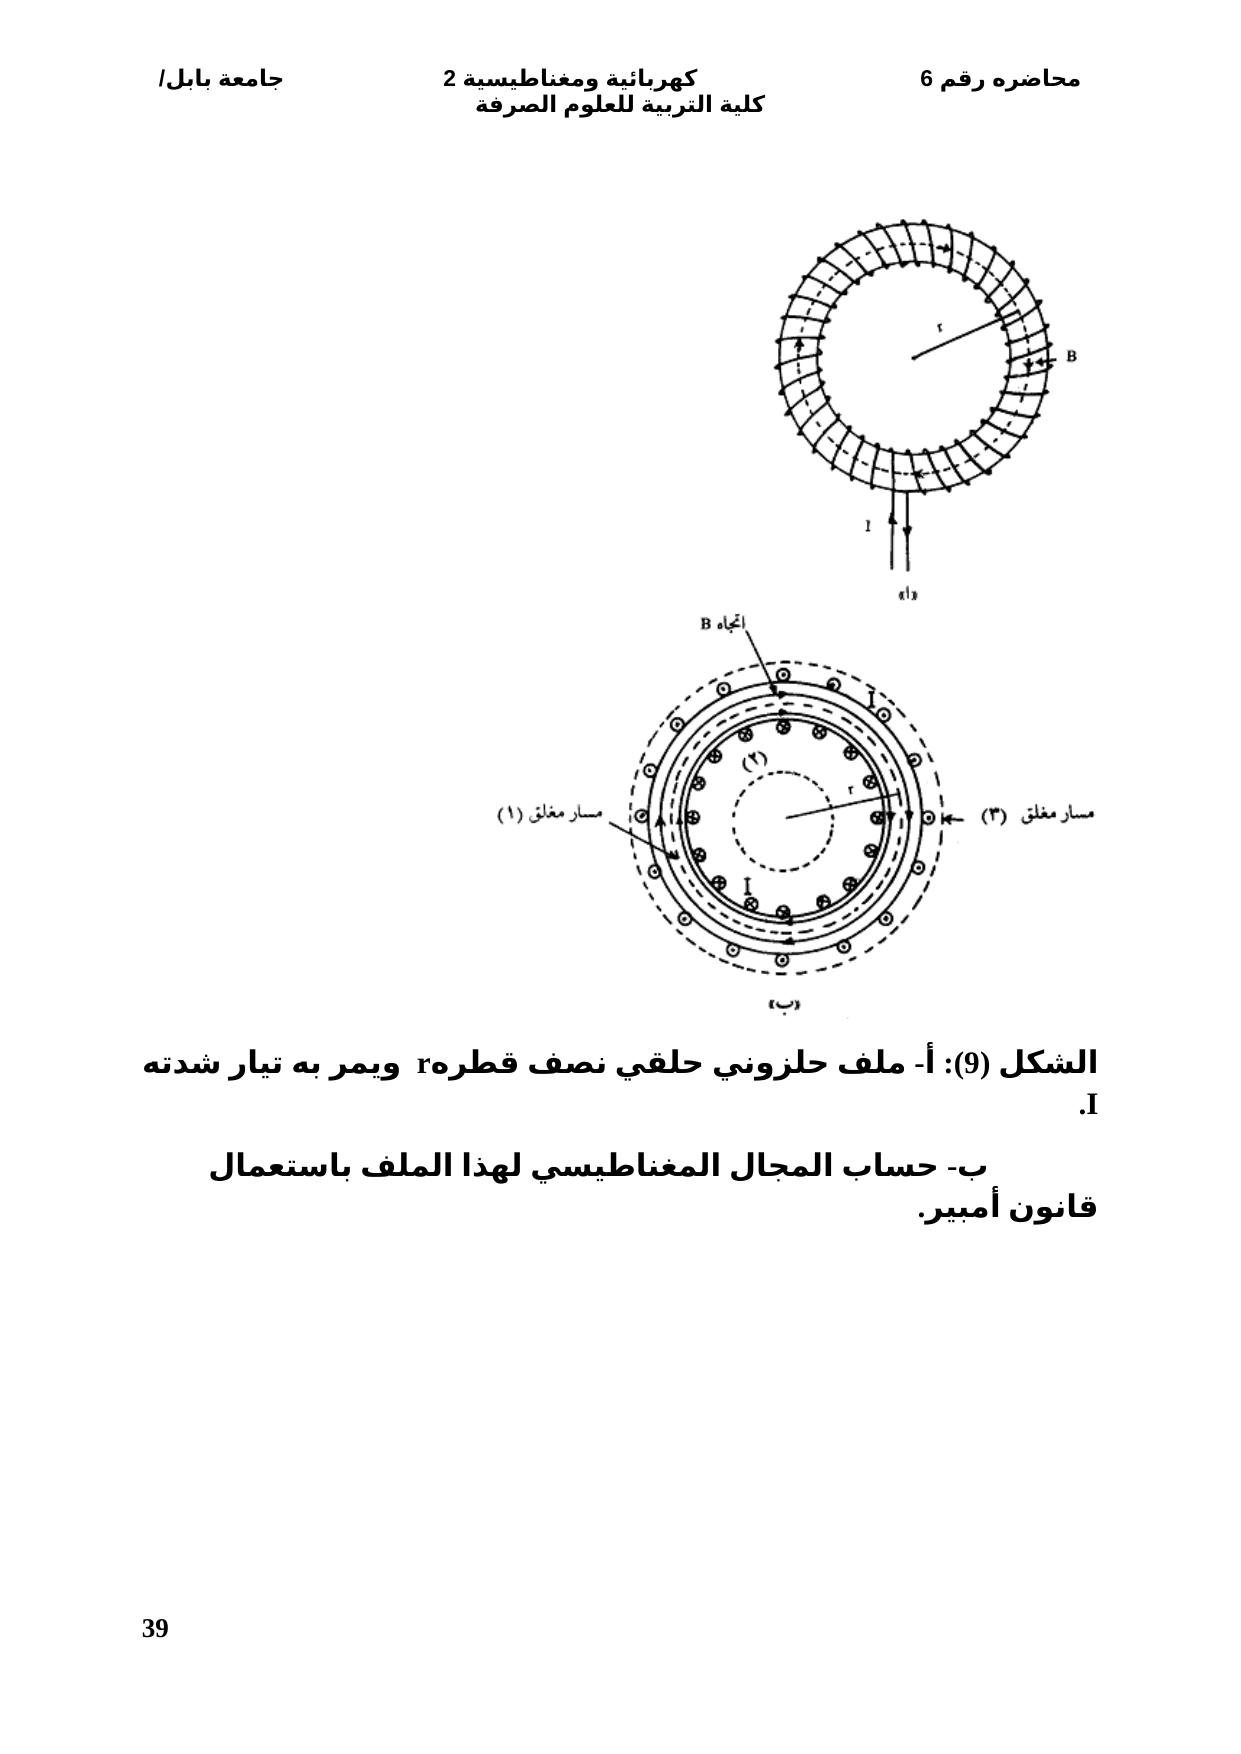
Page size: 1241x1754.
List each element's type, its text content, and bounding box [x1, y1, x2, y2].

text ب- حساب المجال المغناطيسي لهذا الملف باستعمال قانون أمبير. [142, 1147, 1098, 1224]
text الشكل (9): أ- ملف حلزوني حلقي نصف قطرهr ويمر به تيار شدته I. [142, 1044, 1098, 1121]
picture [490, 211, 1099, 1019]
